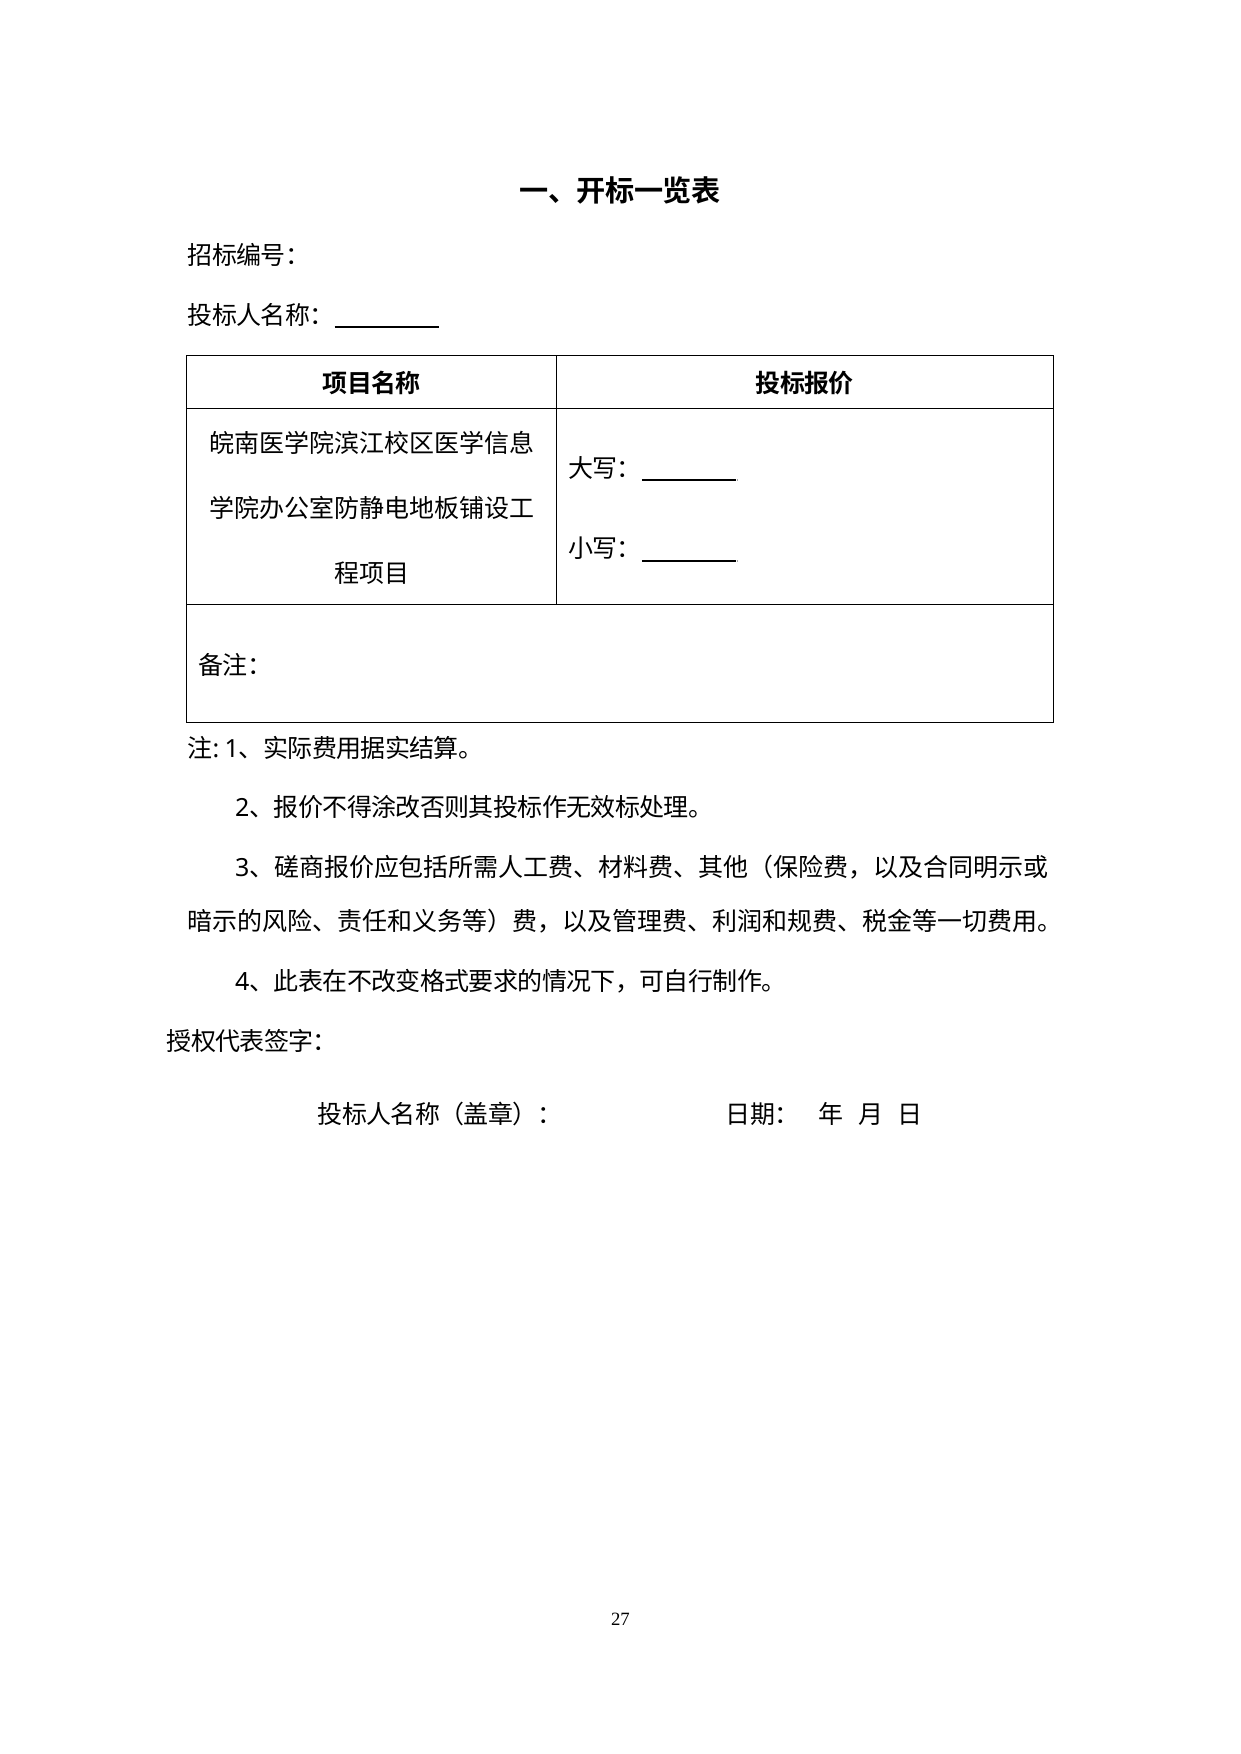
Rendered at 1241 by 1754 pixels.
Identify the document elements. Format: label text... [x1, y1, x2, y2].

text 一、开标一览表 [187, 167, 1053, 209]
text 注: 1、实际费用据实结算。 [187, 728, 1053, 764]
table_cell 备注： [187, 605, 1053, 722]
table_header 投标报价 [557, 356, 1053, 408]
table_cell 大写： 小写： [557, 409, 1053, 604]
text 招标编号： [187, 236, 1053, 272]
table_cell 皖南医学院滨江校区医学信息学院办公室防静电地板铺设工程项目 [187, 409, 556, 604]
text 投标人名称（盖章）： 日期： 年 月 日 [187, 1081, 1053, 1146]
text 4、此表在不改变格式要求的情况下，可自行制作。 [187, 961, 1053, 998]
text 3、磋商报价应包括所需人工费、材料费、其他（保险费，以及合同明示或暗示的风险、责任和义务等）费，以及管理费、利润和规费、税金等一切费用。 [187, 847, 1053, 938]
table_header 项目名称 [187, 356, 556, 408]
text 授权代表签字： [166, 1021, 1166, 1057]
text 投标人名称： [187, 295, 1053, 332]
text 2、报价不得涂改否则其投标作无效标处理。 [187, 788, 1053, 824]
